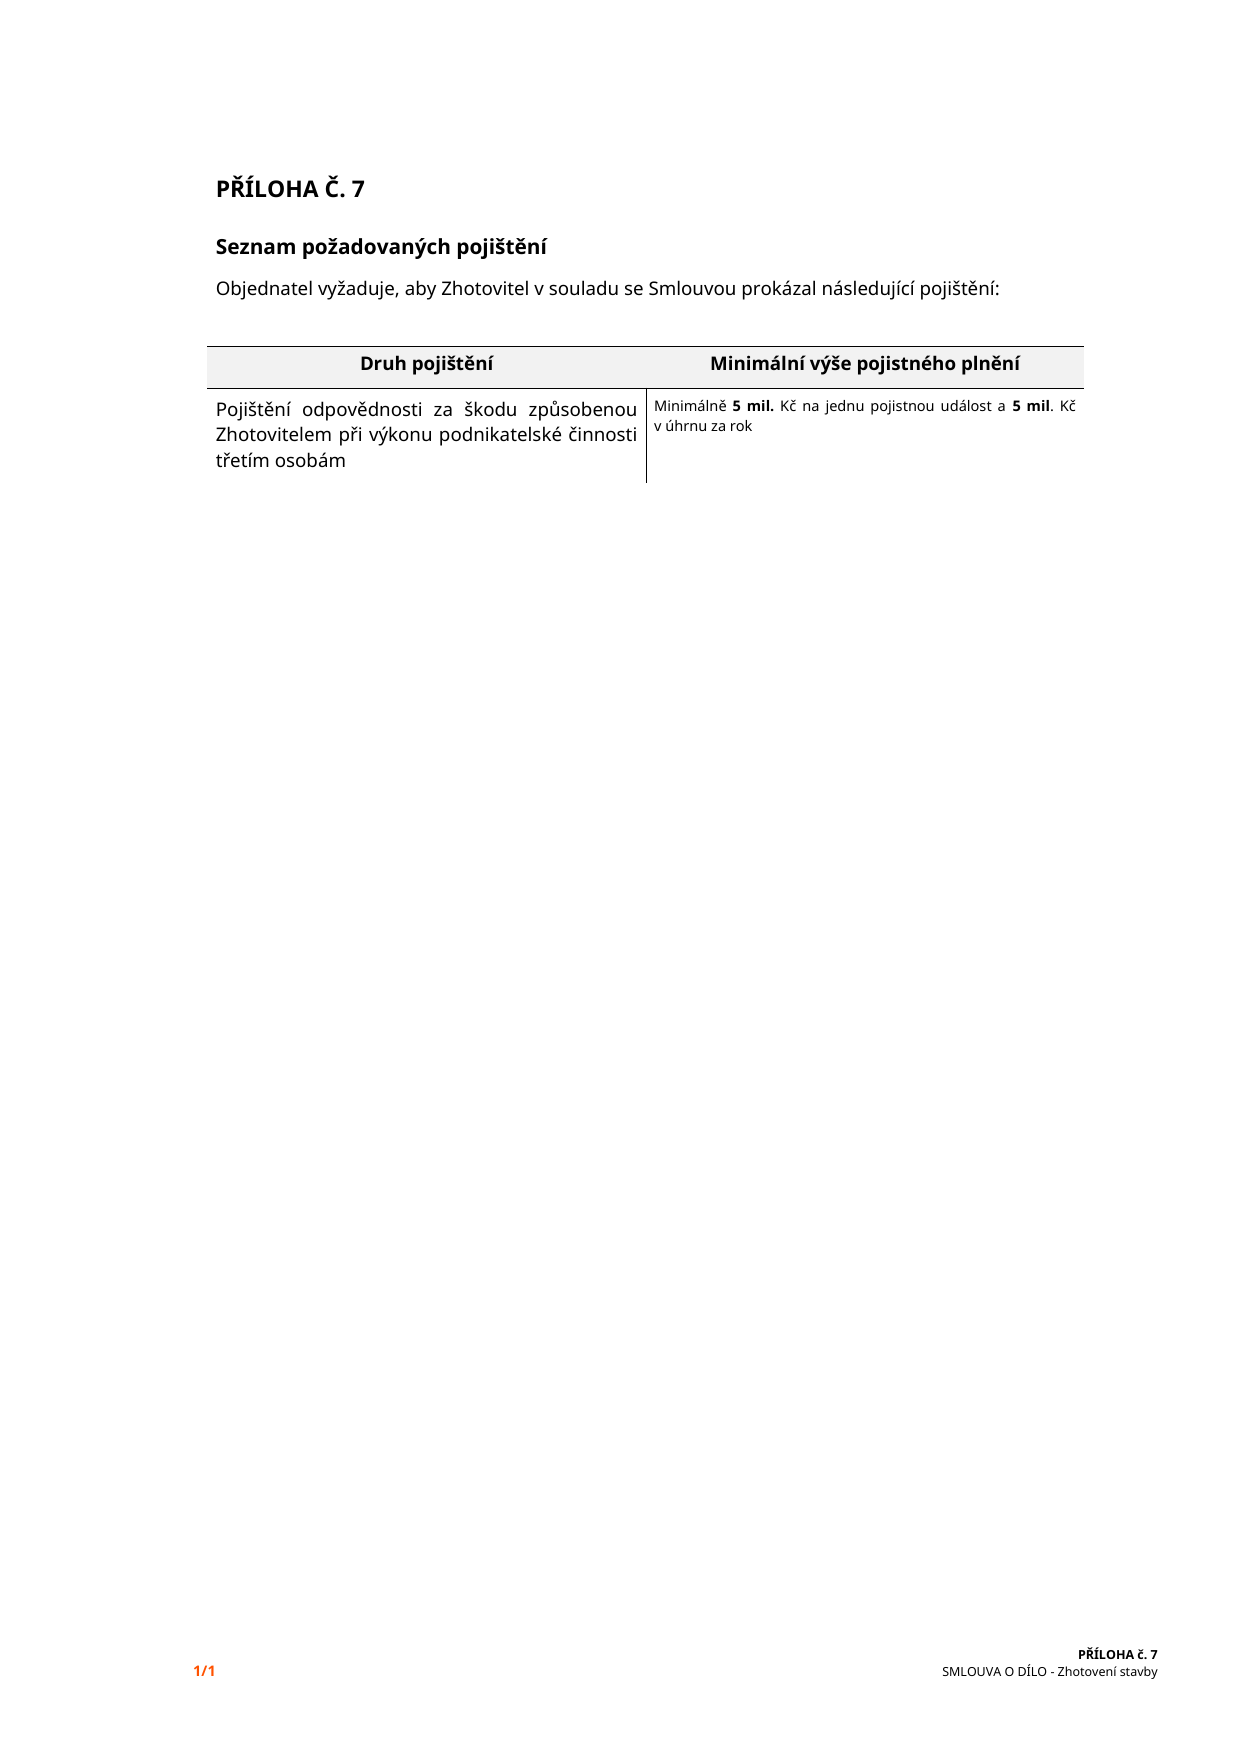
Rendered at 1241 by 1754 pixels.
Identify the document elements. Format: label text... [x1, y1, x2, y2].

text Příloha č. 7 [216, 172, 1093, 204]
table_cell Minimálně 5 mil. Kč na jednu pojistnou událost a 5 mil. Kč v úhrnu za rok [647, 389, 1084, 482]
table_header Druh pojištění [207, 347, 646, 388]
table_header Minimální výše pojistného plnění [646, 347, 1084, 388]
text Seznam požadovaných pojištění [216, 232, 1093, 260]
text Objednatel vyžaduje, aby Zhotovitel v souladu se Smlouvou prokázal následující pojištění: [216, 276, 1093, 301]
table_cell Pojištění odpovědnosti za škodu způsobenou Zhotovitelem při výkonu podnikatelské činnosti třetím osobám [207, 389, 646, 482]
